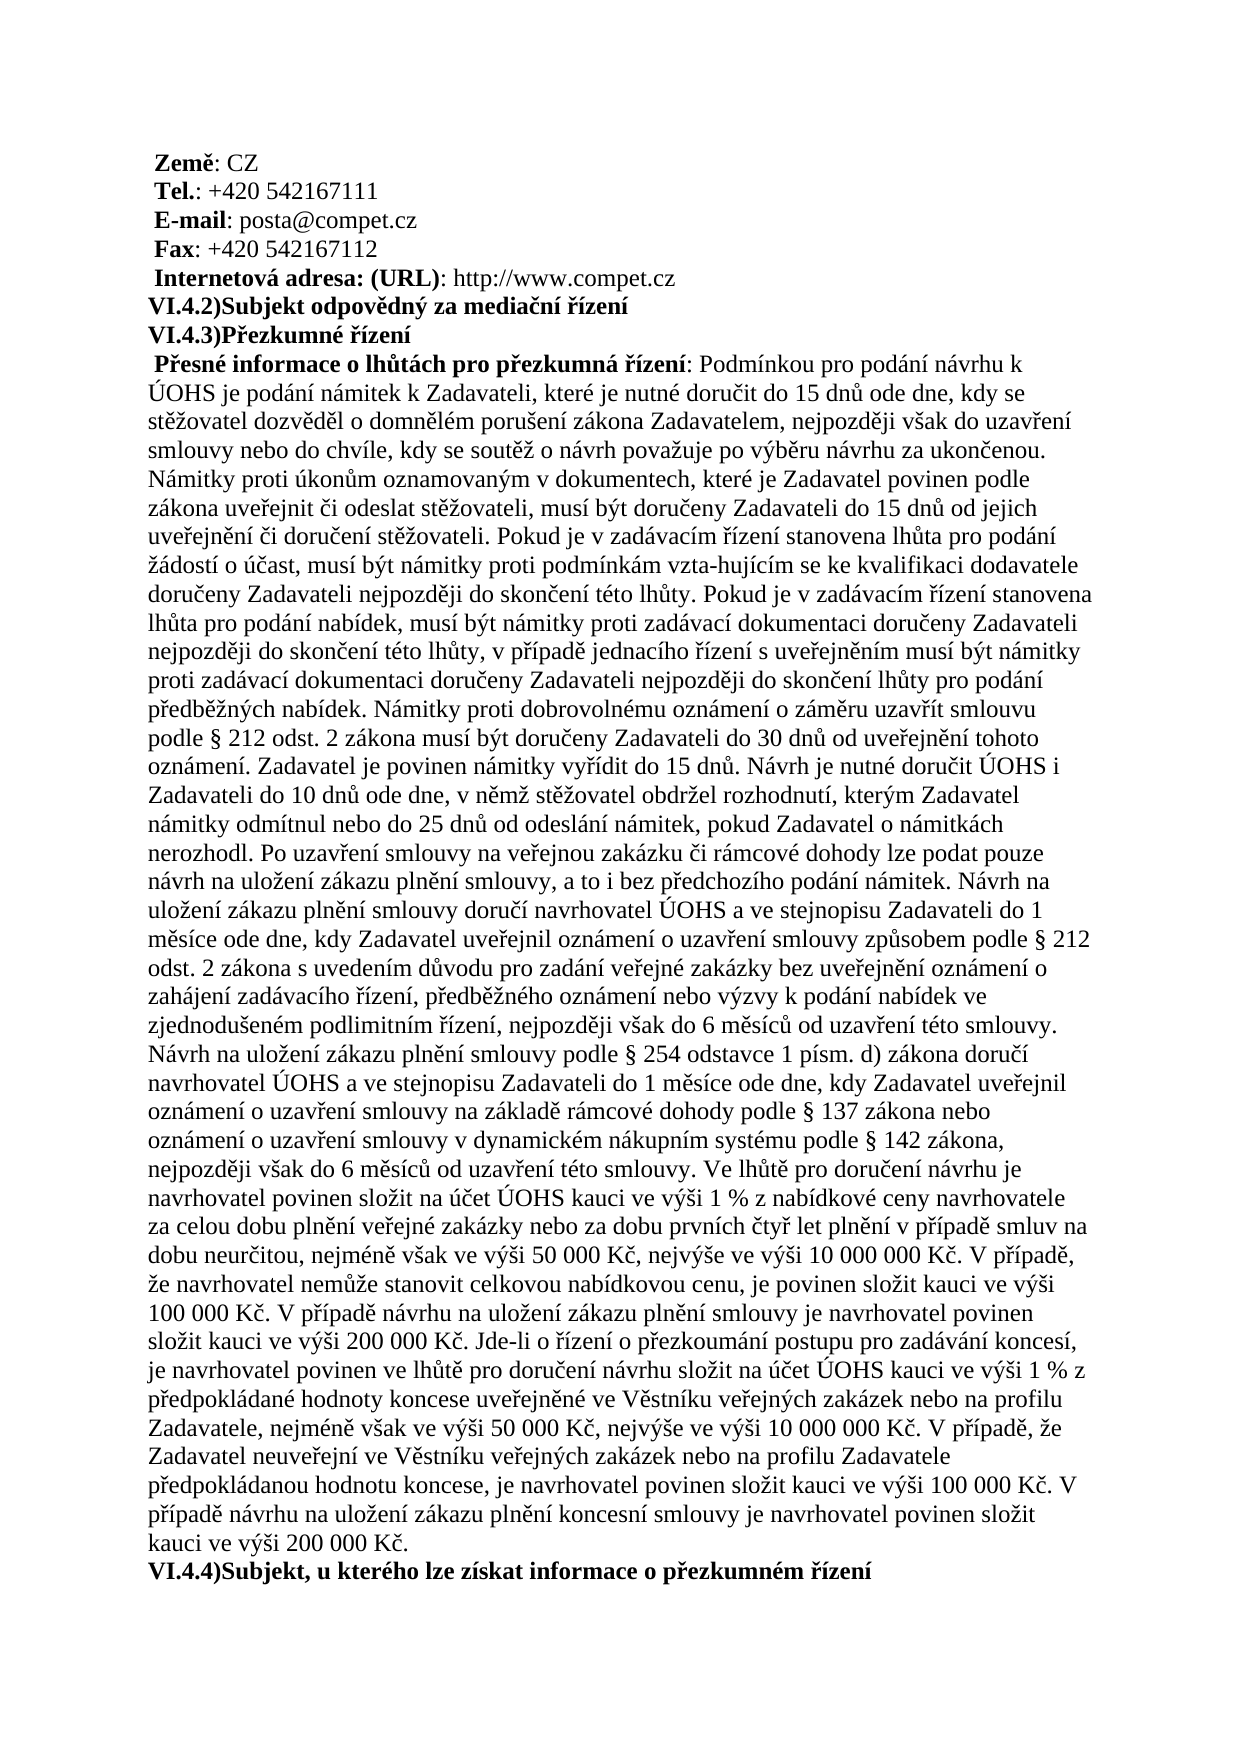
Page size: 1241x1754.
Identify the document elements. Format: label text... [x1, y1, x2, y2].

text Internetová adresa: (URL): http://www.compet.cz [148, 263, 1093, 291]
text Tel.: +420 542167111 [148, 176, 1093, 205]
text Přesné informace o lhůtách pro přezkumná řízení: Podmínkou pro podání návrhu k ÚOHS je podání námitek k Zadavateli, které je nutné doručit do 15 dnů ode dne, kdy se stěžovatel dozvěděl o domnělém porušení zákona Zadavatelem, nejpozději však do uzavření smlouvy nebo do chvíle, kdy se soutěž o návrh považuje po výběru návrhu za ukončenou. Námitky proti úkonům oznamovaným v dokumentech, které je Zadavatel povinen podle zákona uveřejnit či odeslat stěžovateli, musí být doručeny Zadavateli do 15 dnů od jejich uveřejnění či doručení stěžovateli. Pokud je v zadávacím řízení stanovena lhůta pro podání žádostí o účast, musí být námitky proti podmínkám vzta-hujícím se ke kvalifikaci dodavatele doručeny Zadavateli nejpozději do skončení této lhůty. Pokud je v zadávacím řízení stanovena lhůta pro podání nabídek, musí být námitky proti zadávací dokumentaci doručeny Zadavateli nejpozději do skončení této lhůty, v případě jednacího řízení s uveřejněním musí být námitky proti zadávací dokumentaci doručeny Zadavateli nejpozději do skončení lhůty pro podání předběžných nabídek. Námitky proti dobrovolnému oznámení o záměru uzavřít smlouvu podle § 212 odst. 2 zákona musí být doručeny Zadavateli do 30 dnů od uveřejnění tohoto oznámení. Zadavatel je povinen námitky vyřídit do 15 dnů. Návrh je nutné doručit ÚOHS i Zadavateli do 10 dnů ode dne, v němž stěžovatel obdržel rozhodnutí, kterým Zadavatel námitky odmítnul nebo do 25 dnů od odeslání námitek, pokud Zadavatel o námitkách nerozhodl. Po uzavření smlouvy na veřejnou zakázku či rámcové dohody lze podat pouze návrh na uložení zákazu plnění smlouvy, a to i bez předchozího podání námitek. Návrh na uložení zákazu plnění smlouvy doručí navrhovatel ÚOHS a ve stejnopisu Zadavateli do 1 měsíce ode dne, kdy Zadavatel uveřejnil oznámení o uzavření smlouvy způsobem podle § 212 odst. 2 zákona s uvedením důvodu pro zadání veřejné zakázky bez uveřejnění oznámení o zahájení zadávacího řízení, předběžného oznámení nebo výzvy k podání nabídek ve zjednodušeném podlimitním řízení, nejpozději však do 6 měsíců od uzavření této smlouvy. Návrh na uložení zákazu plnění smlouvy podle § 254 odstavce 1 písm. d) zákona doručí navrhovatel ÚOHS a ve stejnopisu Zadavateli do 1 měsíce ode dne, kdy Zadavatel uveřejnil oznámení o uzavření smlouvy na základě rámcové dohody podle § 137 zákona nebo oznámení o uzavření smlouvy v dynamickém nákupním systému podle § 142 zákona, nejpozději však do 6 měsíců od uzavření této smlouvy. Ve lhůtě pro doručení návrhu je navrhovatel povinen složit na účet ÚOHS kauci ve výši 1 % z nabídkové ceny navrhovatele za celou dobu plnění veřejné zakázky nebo za dobu prvních čtyř let plnění v případě smluv na dobu neurčitou, nejméně však ve výši 50 000 Kč, nejvýše ve výši 10 000 000 Kč. V případě, že navrhovatel nemůže stanovit celkovou nabídkovou cenu, je povinen složit kauci ve výši 100 000 Kč. V případě návrhu na uložení zákazu plnění smlouvy je navrhovatel povinen složit kauci ve výši 200 000 Kč. Jde-li o řízení o přezkoumání postupu pro zadávání koncesí, je navrhovatel povinen ve lhůtě pro doručení návrhu složit na účet ÚOHS kauci ve výši 1 % z předpokládané hodnoty koncese uveřejněné ve Věstníku veřejných zakázek nebo na profilu Zadavatele, nejméně však ve výši 50 000 Kč, nejvýše ve výši 10 000 000 Kč. V případě, že Zadavatel neuveřejní ve Věstníku veřejných zakázek nebo na profilu Zadavatele předpokládanou hodnotu koncese, je navrhovatel povinen složit kauci ve výši 100 000 Kč. V případě návrhu na uložení zákazu plnění koncesní smlouvy je navrhovatel povinen složit kauci ve výši 200 000 Kč. [148, 349, 1093, 1556]
text E-mail: posta@compet.cz [148, 205, 1093, 234]
text VI.4.2)Subjekt odpovědný za mediační řízení [148, 291, 1093, 320]
text Země: CZ [148, 148, 1093, 176]
text Fax: +420 542167112 [148, 234, 1093, 263]
text VI.4.3)Přezkumné řízení [148, 320, 1093, 349]
text VI.4.4)Subjekt, u kterého lze získat informace o přezkumném řízení [148, 1556, 1093, 1585]
